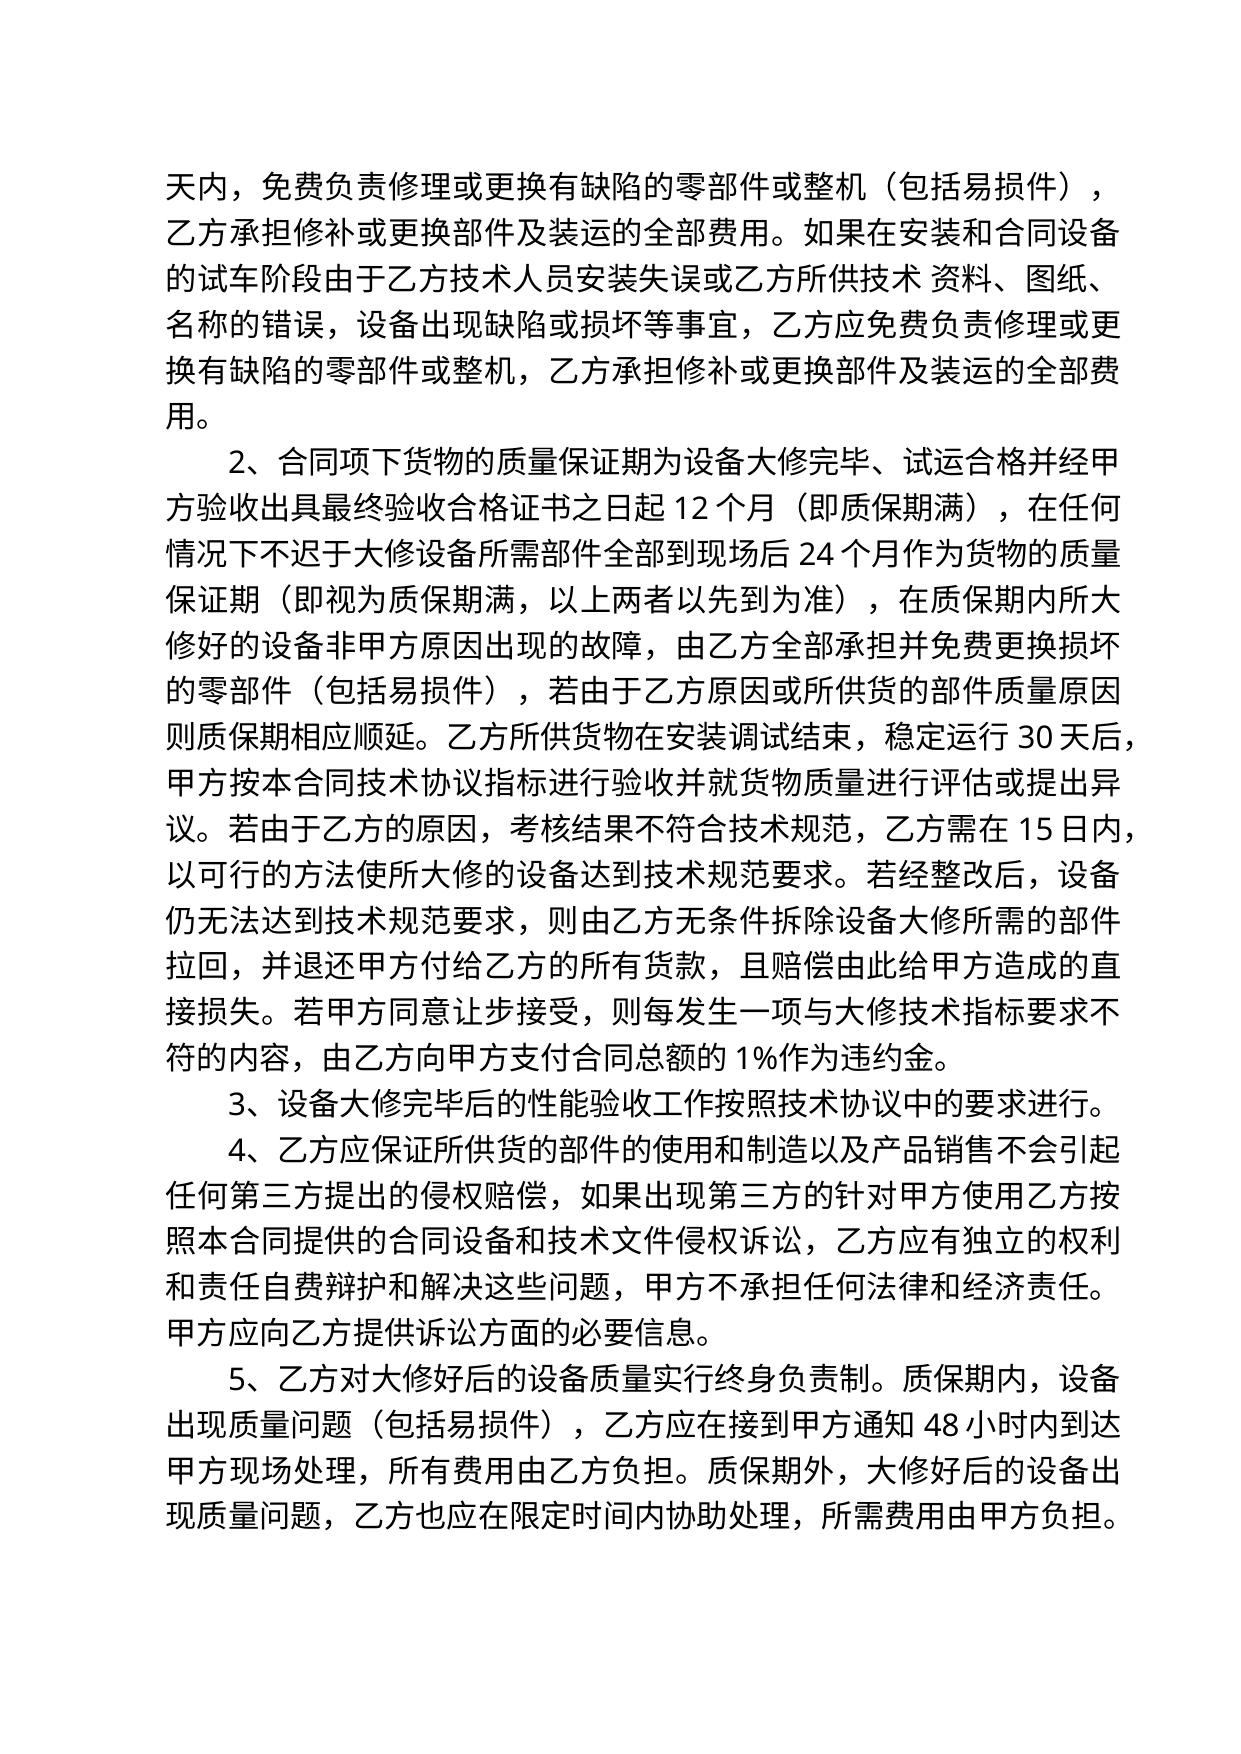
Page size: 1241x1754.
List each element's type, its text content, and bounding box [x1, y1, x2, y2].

text 3、设备大修完毕后的性能验收工作按照技术协议中的要求进行。 [165, 1079, 1122, 1124]
text 5、乙方对大修好后的设备质量实行终身负责制。质保期内，设备出现质量问题（包括易损件），乙方应在接到甲方通知48小时内到达甲方现场处理，所有费用由乙方负担。质保期外，大修好后的设备出现质量问题，乙方也应在限定时间内协助处理，所需费用由甲方负担。 [165, 1354, 1122, 1537]
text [165, 162, 1122, 437]
text 4、乙方应保证所供货的部件的使用和制造以及产品销售不会引起任何第三方提出的侵权赔偿，如果出现第三方的针对甲方使用乙方按照本合同提供的合同设备和技术文件侵权诉讼，乙方应有独立的权利和责任自费辩护和解决这些问题，甲方不承担任何法律和经济责任。甲方应向乙方提供诉讼方面的必要信息。 [165, 1124, 1122, 1354]
text 2、合同项下货物的质量保证期为设备大修完毕、试运合格并经甲方验收出具最终验收合格证书之日起12个月（即质保期满），在任何情况下不迟于大修设备所需部件全部到现场后24个月作为货物的质量保证期（即视为质保期满，以上两者以先到为准），在质保期内所大修好的设备非甲方原因出现的故障，由乙方全部承担并免费更换损坏的零部件（包括易损件），若由于乙方原因或所供货的部件质量原因，则质保期相应顺延。乙方所供货物在安装调试结束，稳定运行30天后，甲方按本合同技术协议指标进行验收并就货物质量进行评估或提出异议。若由于乙方的原因，考核结果不符合技术规范，乙方需在15日内，以可行的方法使所大修的设备达到技术规范要求。若经整改后，设备仍无法达到技术规范要求，则由乙方无条件拆除设备大修所需的部件拉回，并退还甲方付给乙方的所有货款，且赔偿由此给甲方造成的直接损失。若甲方同意让步接受，则每发生一项与大修技术指标要求不符的内容，由乙方向甲方支付合同总额的1%作为违约金。 [165, 437, 1122, 1079]
